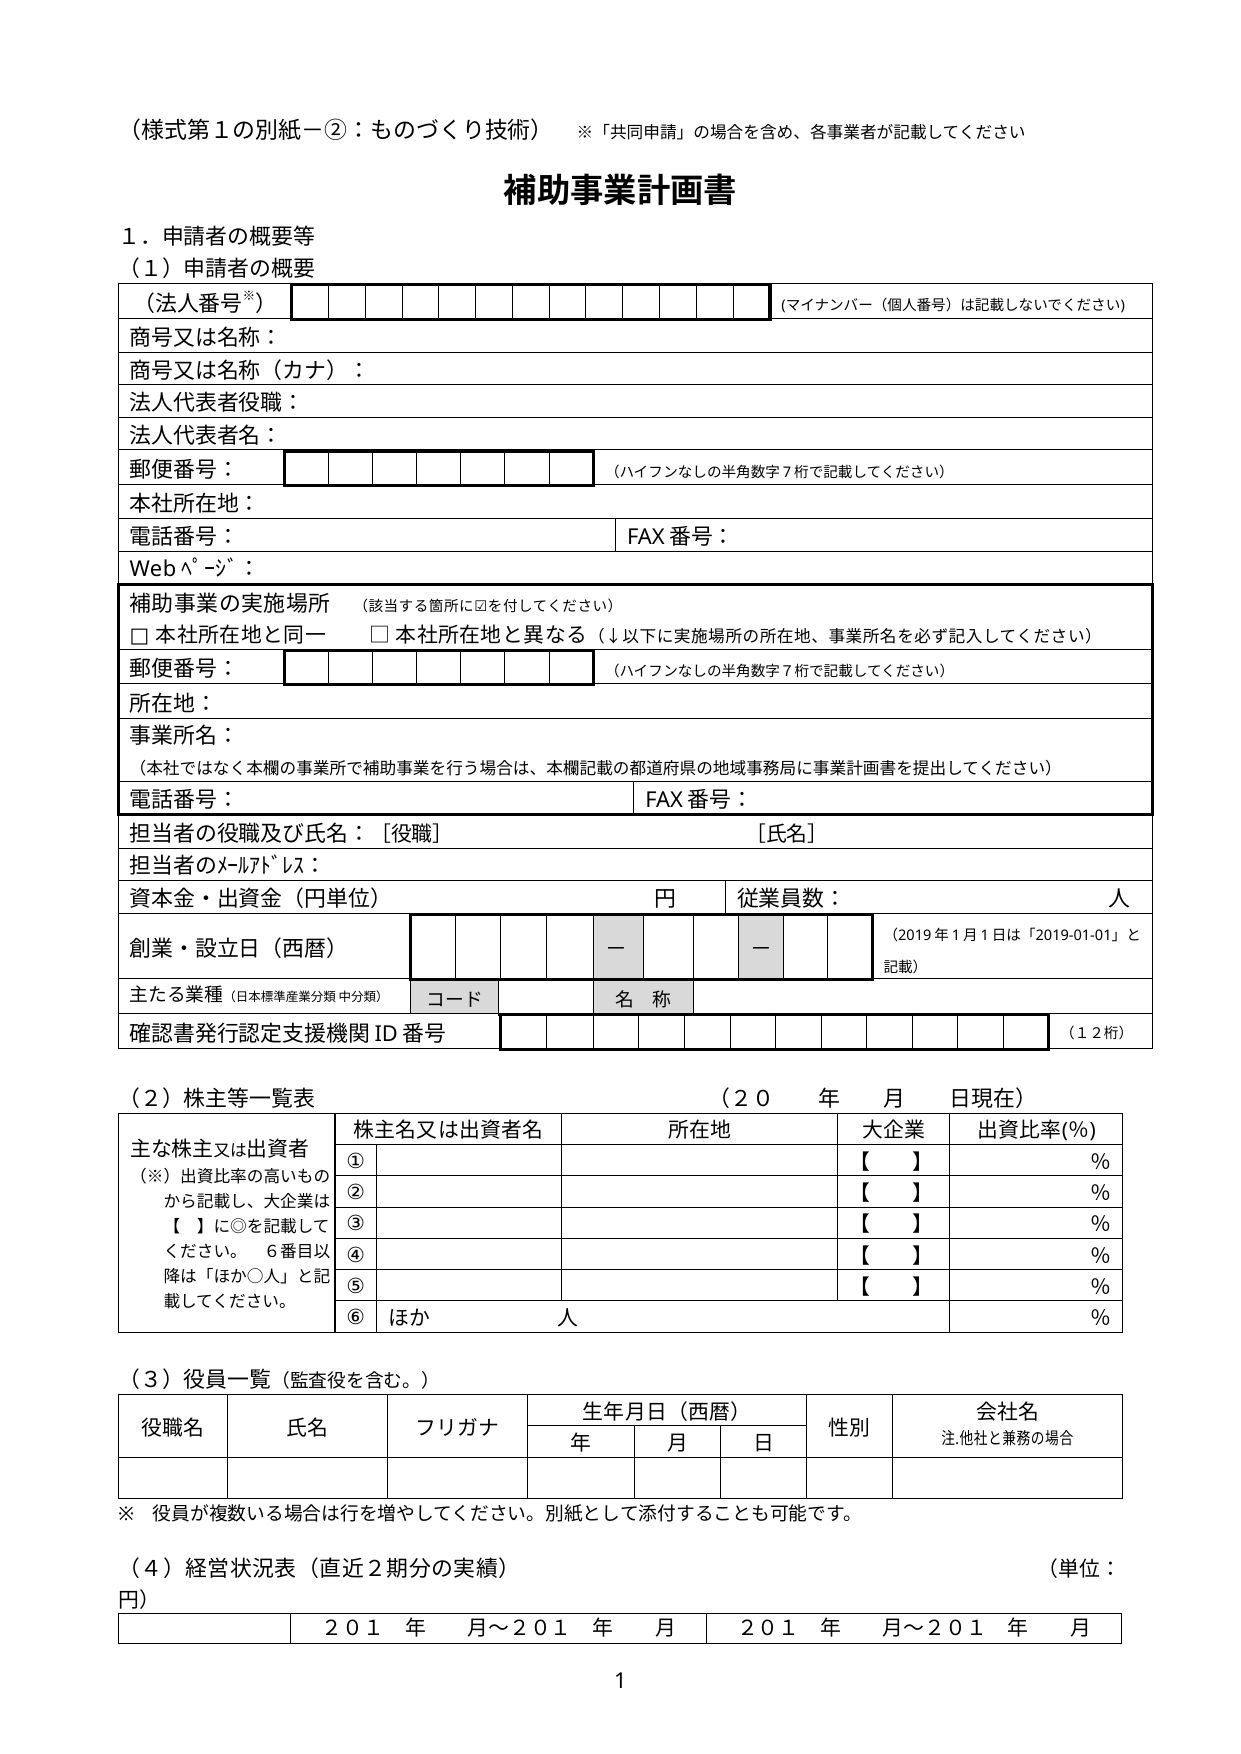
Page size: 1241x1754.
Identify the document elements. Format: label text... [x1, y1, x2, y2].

table_cell 電話番号： [119, 519, 615, 551]
table_cell [505, 652, 549, 683]
table_cell ② [336, 1176, 376, 1207]
table_cell [377, 1239, 561, 1269]
table_header [119, 1614, 290, 1642]
table_cell [644, 916, 693, 978]
table_cell [550, 453, 592, 484]
text （２）株主等一覧表 （２０ 年 月 日現在） [118, 1081, 1122, 1113]
table_header [366, 286, 402, 317]
table_cell [562, 1270, 837, 1300]
table_cell [867, 1016, 912, 1048]
table_header 役職名 [119, 1395, 227, 1457]
table_header [513, 286, 549, 317]
table_cell [776, 1016, 821, 1048]
table_cell [784, 916, 827, 978]
table_cell 【 】 [838, 1145, 949, 1175]
table_cell ⑥ [336, 1301, 376, 1332]
table_header フリガナ [388, 1395, 527, 1457]
table_cell [694, 979, 1152, 1013]
table_cell 担当者のﾒｰﾙｱﾄﾞﾚｽ： [119, 849, 1152, 880]
table_cell （１２桁） [1050, 1014, 1152, 1048]
table_cell [913, 1016, 957, 1048]
table_cell [562, 1145, 837, 1175]
table_cell [417, 453, 460, 484]
table_cell 本社所在地： [119, 485, 1152, 518]
table_cell 【 】 [838, 1239, 949, 1269]
table_cell [286, 652, 328, 683]
table_header 会社名 注.他社と兼務の場合 [893, 1395, 1122, 1457]
table_cell [528, 1458, 634, 1498]
table_cell [893, 1458, 1122, 1498]
table_cell [373, 453, 416, 484]
table_cell ％ [950, 1301, 1122, 1332]
text ※ 役員が複数いる場合は行を増やしてください。別紙として添付することも可能です。 [118, 1499, 1122, 1526]
table_cell 創業・設立日（西暦） [119, 914, 409, 978]
table_cell 確認書発行認定支援機関ID番号 [119, 1014, 499, 1048]
table_cell 補助事業の実施場所 （該当する箇所に☑を付してください） □ 本社所在地と同一 □ 本社所在地と異なる（↓以下に実施場所の所在地、事業所名を必ず記入してください） [120, 586, 1151, 649]
table_cell ％ [950, 1270, 1122, 1300]
table_header [329, 286, 365, 317]
table_cell 【 】 [838, 1270, 949, 1300]
table_cell [417, 652, 460, 683]
table_cell ％ [950, 1145, 1122, 1175]
table_header [439, 286, 475, 317]
text （４）経営状況表（直近２期分の実績） （単位：円） [118, 1551, 1122, 1613]
table_cell 日 [721, 1426, 806, 1457]
table_header 大企業 [838, 1114, 949, 1144]
table_cell [547, 916, 593, 978]
table_cell （ハイフンなしの半角数字7桁で記載してください） [595, 450, 1152, 484]
table_cell [373, 652, 416, 683]
table_cell － [594, 916, 643, 978]
table_cell 法人代表者名： [119, 418, 1152, 449]
table_cell コード [411, 981, 498, 1013]
table_cell [286, 453, 328, 484]
table_header 生年月日（西暦） [528, 1395, 806, 1425]
table_header [734, 286, 768, 317]
table_header 所在地 [562, 1114, 837, 1144]
table_cell [377, 1176, 561, 1207]
table_header [550, 286, 585, 317]
table_cell [547, 1016, 593, 1048]
table_header [586, 286, 622, 317]
table_cell ％ [950, 1176, 1122, 1207]
table_cell 資本金・出資金（円単位） 円 [119, 881, 725, 913]
table_cell － [739, 916, 783, 978]
table_cell 年 [528, 1426, 634, 1457]
table_header 性別 [807, 1395, 892, 1457]
table_cell [562, 1176, 837, 1207]
table_cell [828, 916, 871, 978]
table_cell ほか 人 [377, 1301, 949, 1332]
table_cell [501, 916, 546, 978]
table_header （法人番号※） [119, 284, 290, 317]
table_cell 電話番号： [120, 782, 633, 813]
table_cell [550, 652, 592, 683]
table_header 氏名 [228, 1395, 387, 1457]
table_header [623, 286, 659, 317]
table_cell 郵便番号： [119, 450, 283, 484]
table_cell [456, 916, 500, 978]
table_cell [721, 1458, 806, 1498]
text （３）役員一覧（監査役を含む。） [118, 1362, 1122, 1394]
table_cell 月 [635, 1426, 720, 1457]
table_cell ① [336, 1145, 376, 1175]
table_cell FAX番号： [616, 519, 1152, 551]
text 補助事業計画書 [118, 164, 1122, 212]
table_header 主な株主又は出資者 （※）出資比率の高いものから記載し、大企業は【 】に◎を記載してください。 ６番目以降は「ほか○人」と記載してください。 [119, 1114, 334, 1332]
table_cell 法人代表者役職： [119, 385, 1152, 417]
table_cell 従業員数： 人 [726, 881, 1152, 913]
text （様式第１の別紙－②：ものづくり技術） ※「共同申請」の場合を含め、各事業者が記載してください [118, 118, 1122, 143]
table_cell ⑤ [336, 1270, 376, 1300]
table_cell （2019年1月1日は「2019-01-01」と記載） [874, 914, 1152, 978]
table_header ２０１ 年 月～２０１ 年 月 [291, 1614, 706, 1642]
table_cell [502, 1016, 546, 1048]
table_cell 事業所名： （本社ではなく本欄の事業所で補助事業を行う場合は、本欄記載の都道府県の地域事務局に事業計画書を提出してください） [120, 719, 1151, 781]
table_cell [1004, 1016, 1047, 1048]
table_cell 【 】 [838, 1208, 949, 1238]
table_cell [388, 1458, 527, 1498]
table_header ２０１ 年 月～２０１ 年 月 [707, 1614, 1121, 1642]
table_header [476, 286, 512, 317]
table_cell [505, 453, 549, 484]
table_cell [499, 981, 593, 1013]
table_cell 名 称 [594, 981, 693, 1013]
table_cell [329, 453, 372, 484]
table_cell （ハイフンなしの半角数字７桁で記載してください） [595, 650, 1151, 683]
table_header [403, 286, 438, 317]
table_cell [694, 916, 738, 978]
table_cell ④ [336, 1239, 376, 1269]
table_cell 商号又は名称： [119, 319, 1152, 352]
table_cell [562, 1208, 837, 1238]
table_cell [731, 1016, 775, 1048]
table_cell 主たる業種（日本標準産業分類 中分類） [119, 979, 410, 1013]
table_header 株主名又は出資者名 [336, 1114, 561, 1144]
table_cell ％ [950, 1208, 1122, 1238]
table_header [660, 286, 696, 317]
table_cell [377, 1208, 561, 1238]
text １．申請者の概要等 [118, 219, 1122, 251]
table_cell [377, 1145, 561, 1175]
table_header 出資比率(％) [950, 1114, 1122, 1144]
table_cell [594, 1016, 638, 1048]
table_cell [562, 1239, 837, 1269]
table_cell [228, 1458, 387, 1498]
table_cell [377, 1270, 561, 1300]
table_cell Webﾍﾟｰｼﾞ： [119, 552, 1152, 583]
table_cell 所在地： [120, 684, 1151, 717]
table_header [293, 286, 328, 317]
table_cell [461, 453, 504, 484]
table_cell [461, 652, 504, 683]
text （１）申請者の概要 [118, 251, 1122, 283]
table_cell [958, 1016, 1003, 1048]
table_cell ③ [336, 1208, 376, 1238]
table_cell 担当者の役職及び氏名：［役職］ ［氏名］ [119, 816, 1152, 848]
table_cell 【 】 [838, 1176, 949, 1207]
table_header [697, 286, 733, 317]
table_cell [635, 1458, 720, 1498]
table_cell [412, 916, 455, 978]
table_cell [119, 1458, 227, 1498]
table_cell [822, 1016, 866, 1048]
table_cell 商号又は名称（カナ）： [119, 353, 1152, 384]
table_cell [685, 1016, 730, 1048]
table_cell [807, 1458, 892, 1498]
table_cell [329, 652, 372, 683]
table_header (マイナンバー（個人番号）は記載しないでください) [772, 284, 1152, 317]
table_cell ％ [950, 1239, 1122, 1269]
table_cell [639, 1016, 684, 1048]
table_cell 郵便番号： [120, 650, 283, 683]
table_cell FAX番号： [634, 782, 1151, 813]
